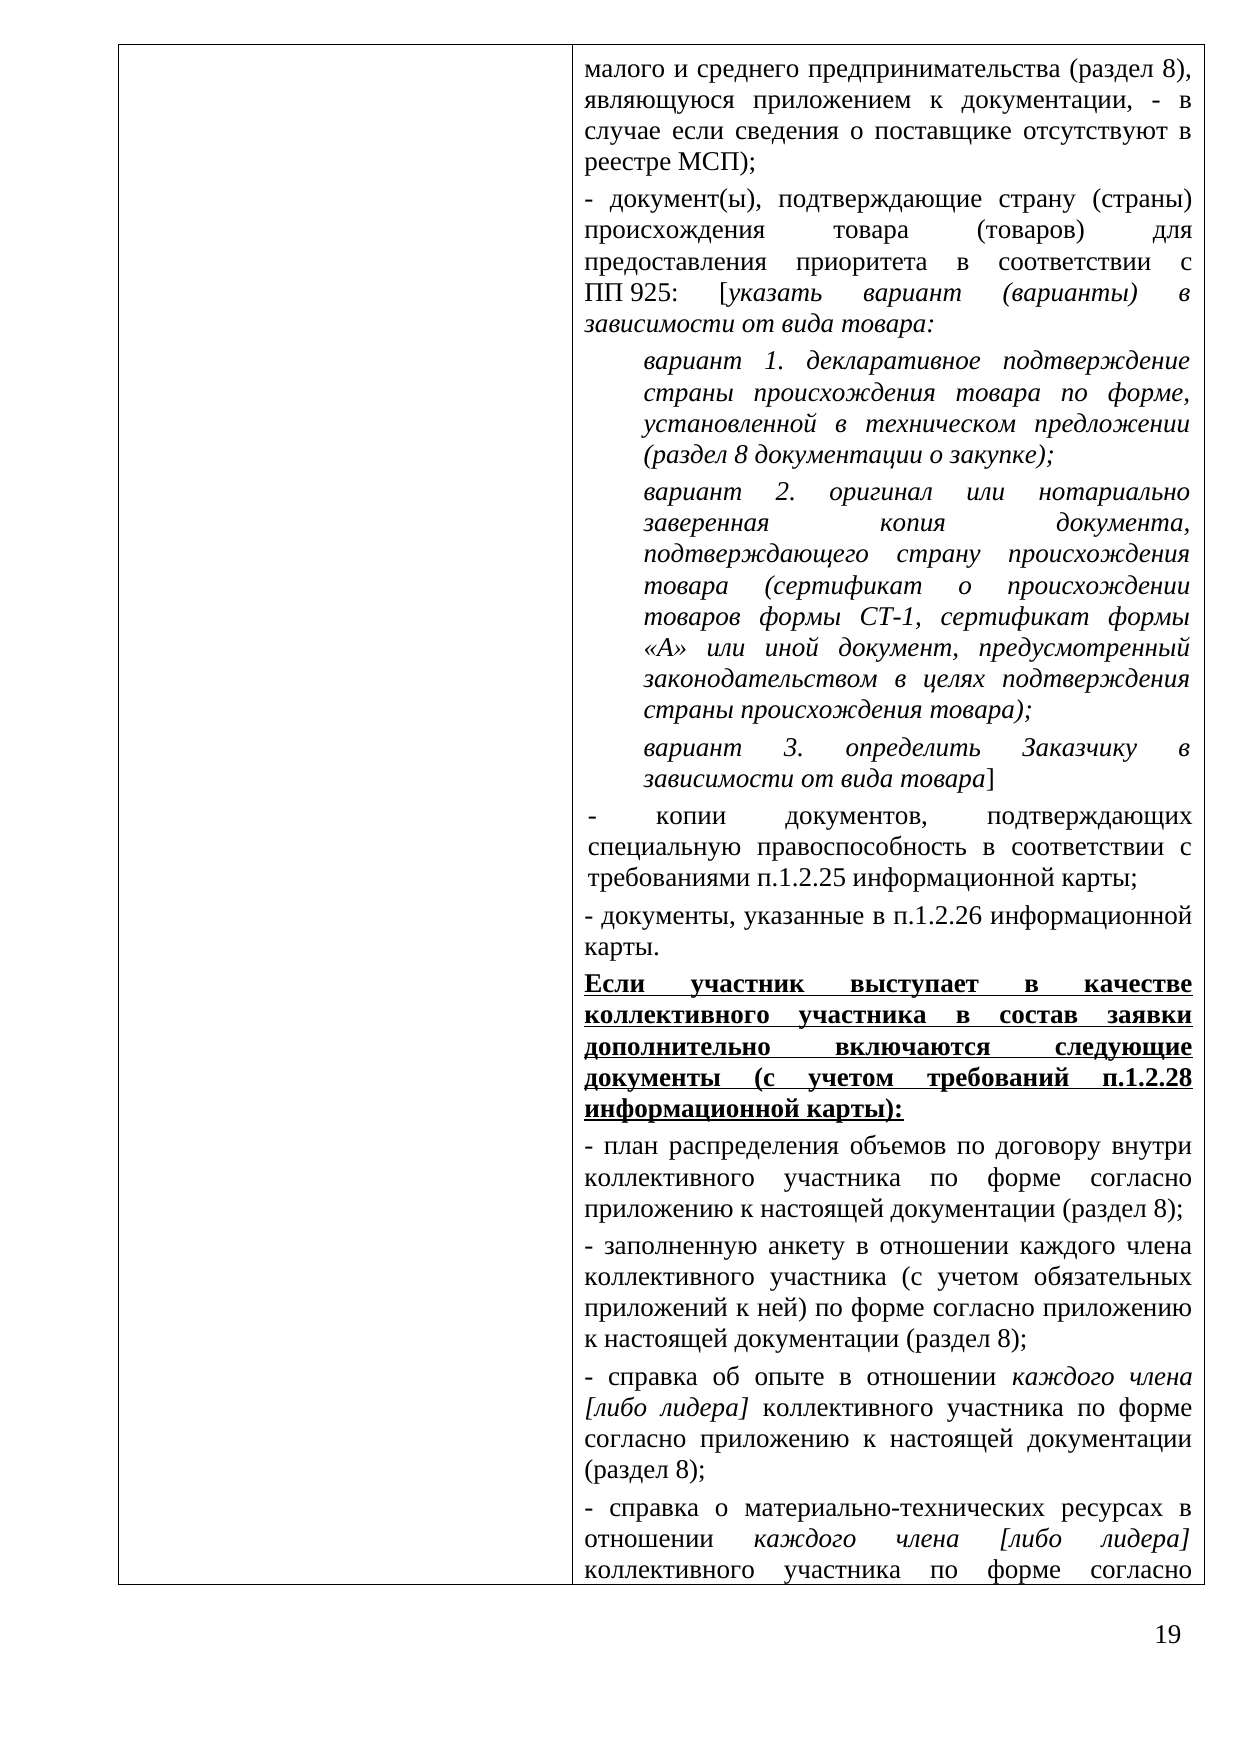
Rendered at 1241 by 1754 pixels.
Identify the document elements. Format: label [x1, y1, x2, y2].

table_header [119, 45, 572, 1584]
table_header [573, 45, 1204, 1584]
